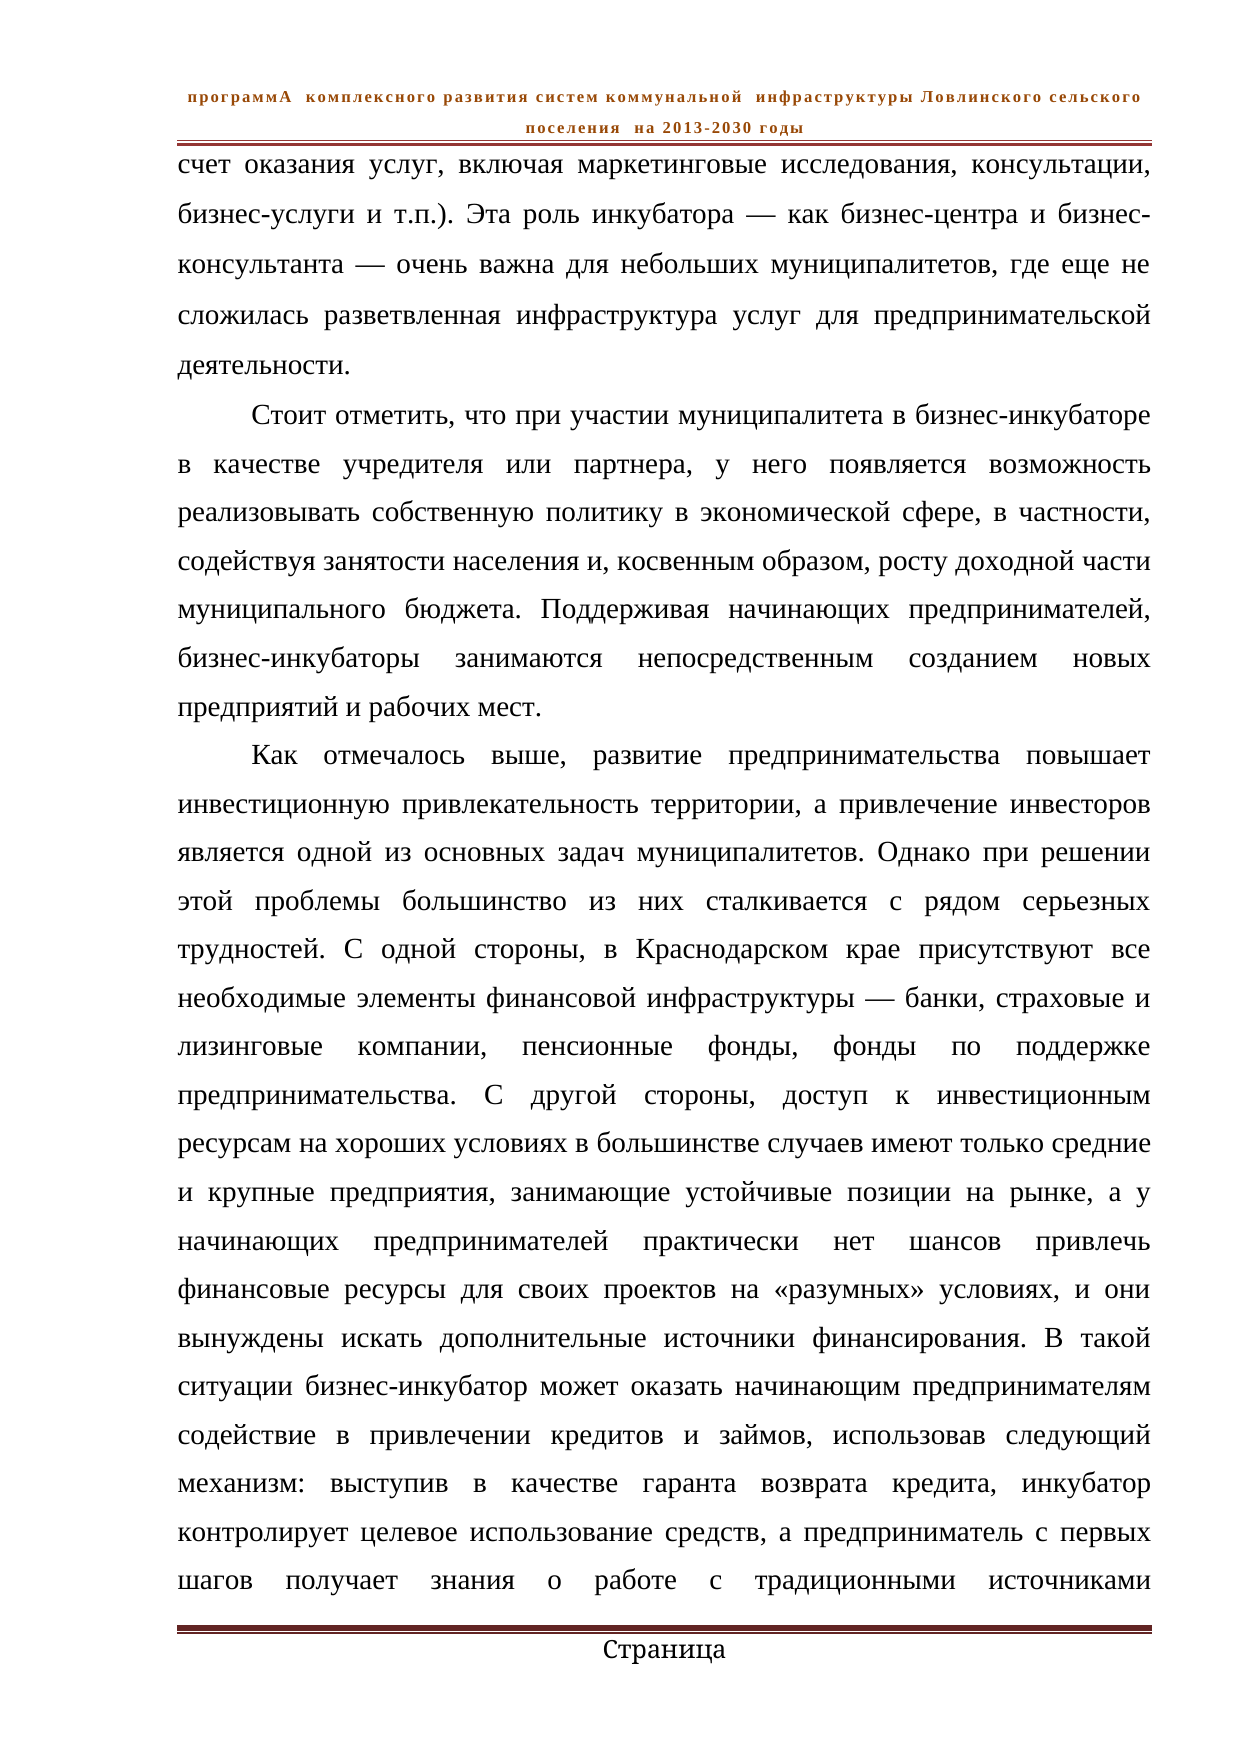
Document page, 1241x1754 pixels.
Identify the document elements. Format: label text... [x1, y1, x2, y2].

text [177, 737, 1152, 1596]
text Стоит отметить, что при участии муниципалитета в бизнес-инкубаторе в качестве учредителя или партнера, у него появляется возможность реализовывать собственную политику в экономической сфере, в частности, содействуя занятости населения и, косвенным образом, росту доходной части муниципального бюджета. Поддерживая начинающих предпринимателей, бизнес-инкубаторы занимаются непосредственным созданием новых предприятий и рабочих мест. [177, 397, 1152, 722]
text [177, 146, 1152, 381]
